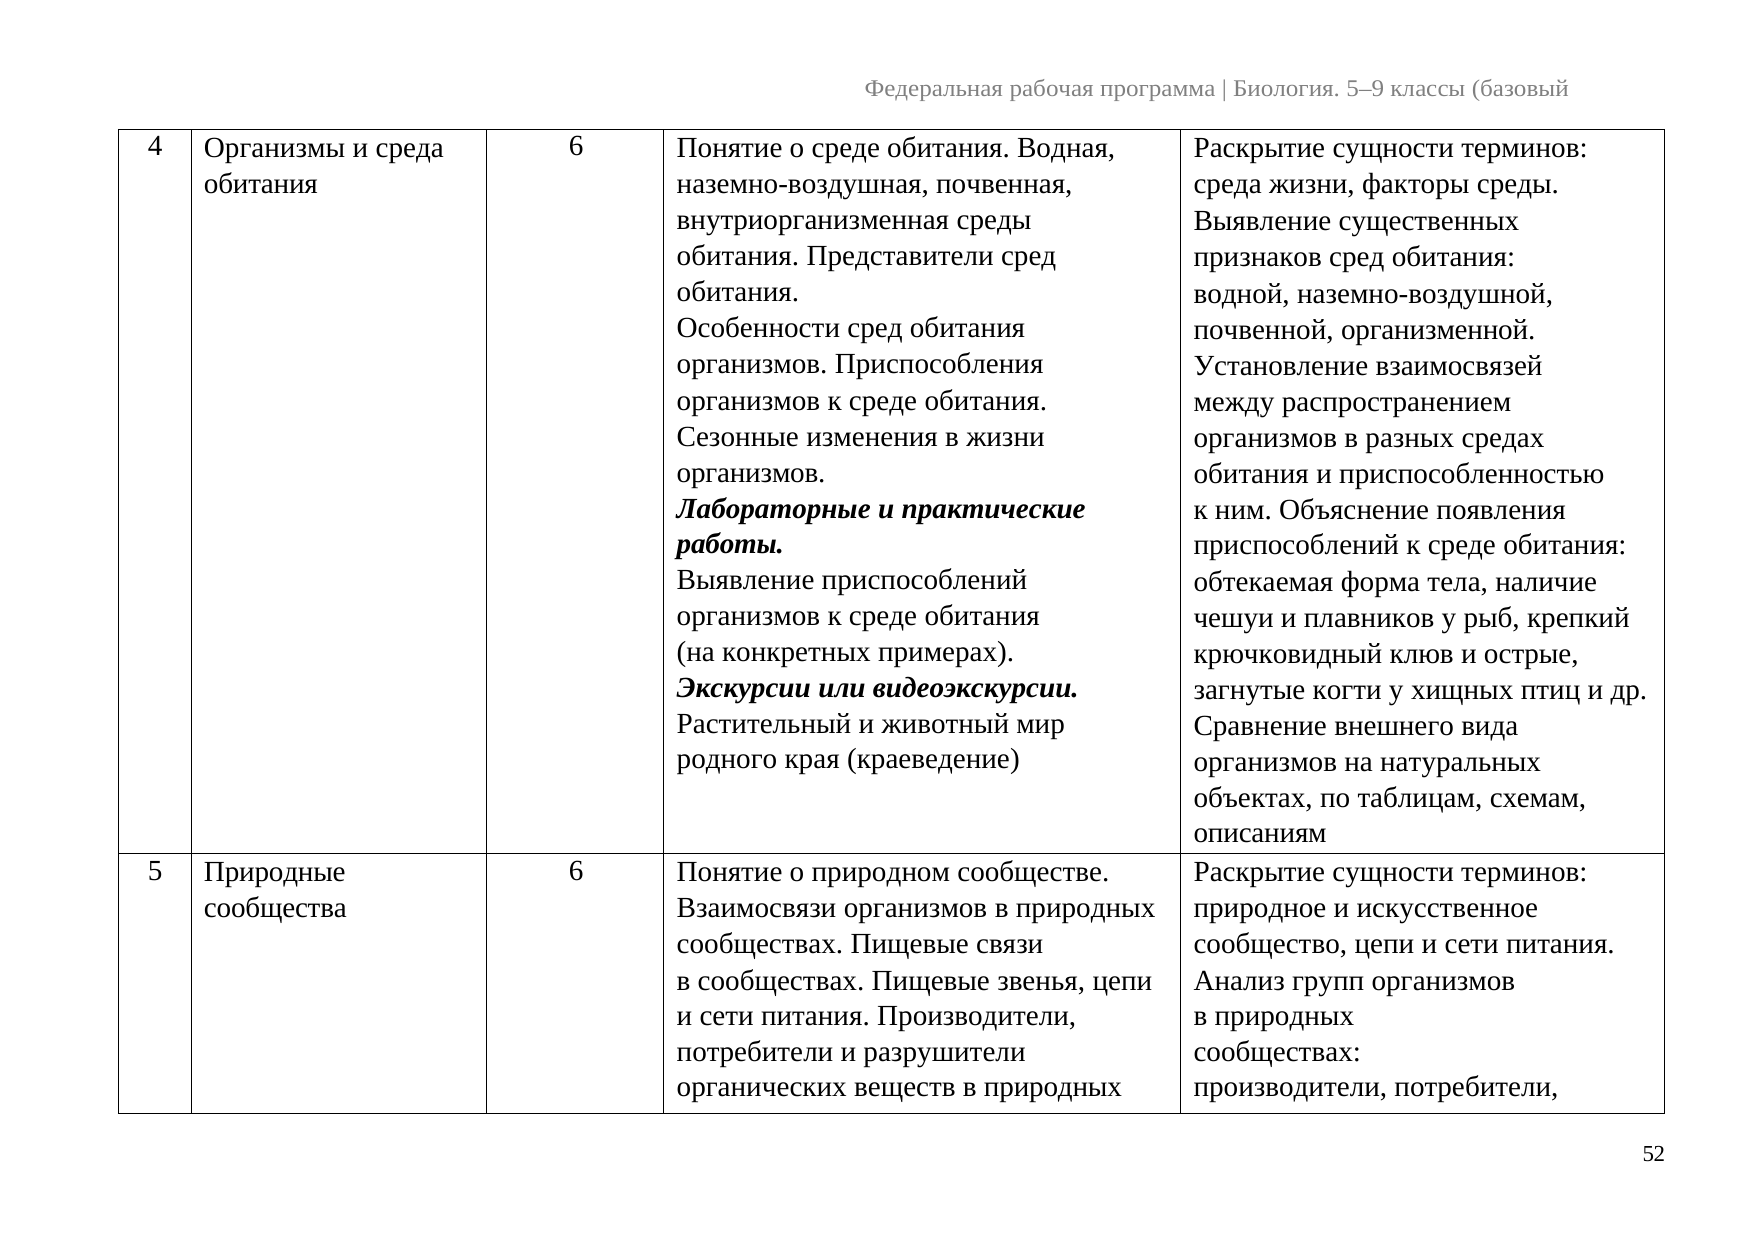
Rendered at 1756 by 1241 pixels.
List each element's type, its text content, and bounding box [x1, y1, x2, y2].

table_cell 6 [487, 854, 663, 1113]
table_cell 5 [119, 854, 191, 1113]
table_header Организмы и среда обитания [192, 130, 486, 853]
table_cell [192, 854, 486, 1113]
table_header 6 [487, 130, 663, 853]
table_header Понятие о среде обитания. Водная, наземно-воздушная, почвенная, внутриорганизменная среды обитания. Представители сред обитания. Особенности сред обитания организмов. Приспособления организмов к среде обитания. Сезонные изменения в жизни организмов. Лабораторные и практические работы. Выявление приспособлений организмов к среде обитания (на конкретных примерах). Экскурсии или видеоэкскурсии. Растительный и животный мир родного края (краеведение) [664, 130, 1180, 853]
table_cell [664, 854, 1180, 1113]
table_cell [1181, 854, 1664, 1113]
table_header 4 [119, 130, 191, 853]
table_header Раскрытие сущности терминов: среда жизни, факторы среды. Выявление существенных признаков сред обитания: водной, наземно-воздушной, почвенной, организменной. Установление взаимосвязей между распространением организмов в разных средах обитания и приспособленностью к ним. Объяснение появления приспособлений к среде обитания: обтекаемая форма тела, наличие чешуи и плавников у рыб, крепкий крючковидный клюв и острые, загнутые когти у хищных птиц и др. Сравнение внешнего вида организмов на натуральных объектах, по таблицам, схемам, описаниям [1181, 130, 1664, 853]
